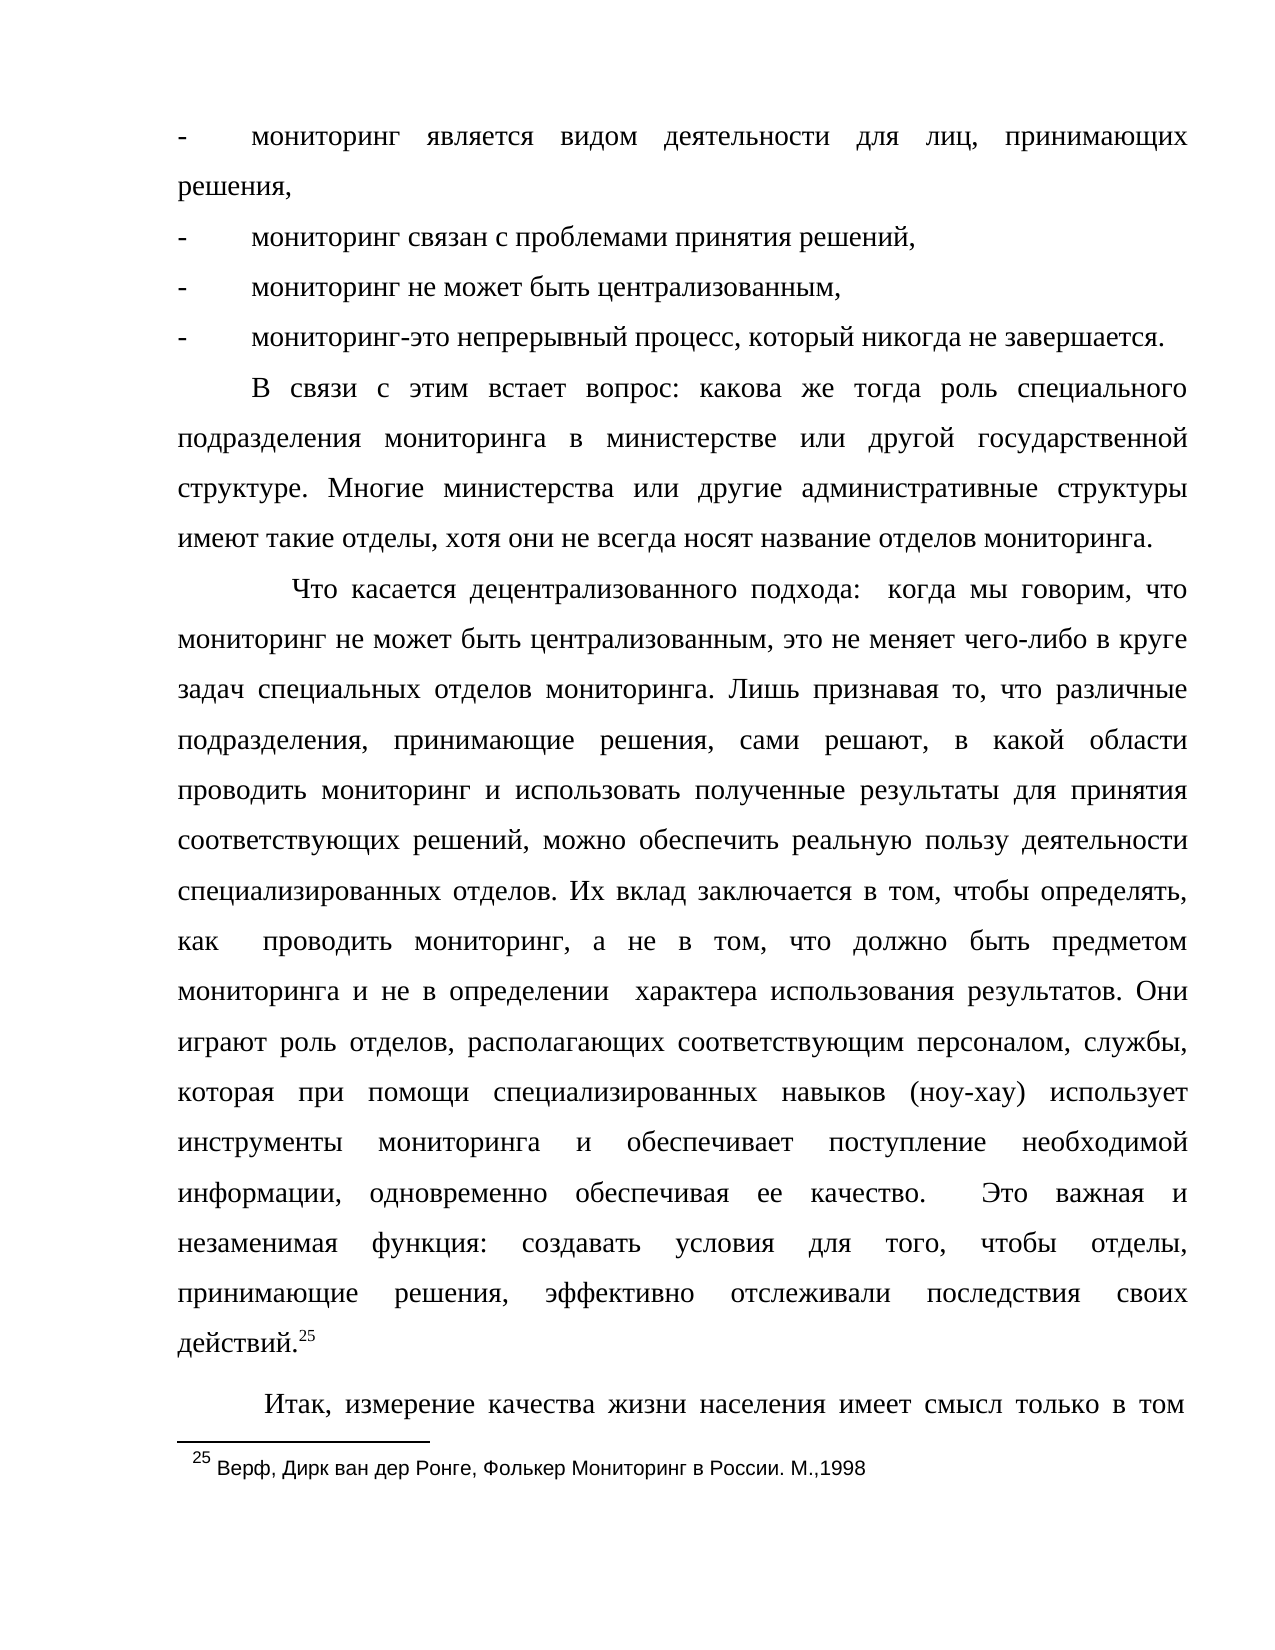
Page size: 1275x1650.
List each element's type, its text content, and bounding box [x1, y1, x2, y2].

text - мониторинг-это непрерывный процесс, который никогда не завершается. [177, 319, 1189, 353]
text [177, 1386, 1186, 1420]
text - мониторинг связан с проблемами принятия решений, [177, 219, 1189, 252]
text Что касается децентрализованного подхода: когда мы говорим, что мониторинг не может быть централизованным, это не меняет чего-либо в круге задач специальных отделов мониторинга. Лишь признавая то, что различные подразделения, принимающие решения, сами решают, в какой области проводить мониторинг и использовать полученные результаты для принятия соответствующих решений, можно обеспечить реальную пользу деятельности специализированных отделов. Их вклад заключается в том, чтобы определять, как проводить мониторинг, а не в том, что должно быть предметом мониторинга и не в определении характера использования результатов. Они играют роль отделов, располагающих соответствующим персоналом, службы, которая при помощи специализированных навыков (ноу-хау) использует инструменты мониторинга и обеспечивает поступление необходимой информации, одновременно обеспечивая ее качество. Это важная и незаменимая функция: создавать условия для того, чтобы отделы, принимающие решения, эффективно отслеживали последствия своих действий. [177, 571, 1189, 1359]
text - мониторинг не может быть централизованным, [177, 269, 1189, 303]
text В связи с этим встает вопрос: какова же тогда роль специального подразделения мониторинга в министерстве или другой государственной структуре. Многие министерства или другие административные структуры имеют такие отделы, хотя они не всегда носят название отделов мониторинга. [177, 370, 1189, 554]
text - мониторинг является видом деятельности для лиц, принимающих решения, [177, 118, 1189, 202]
